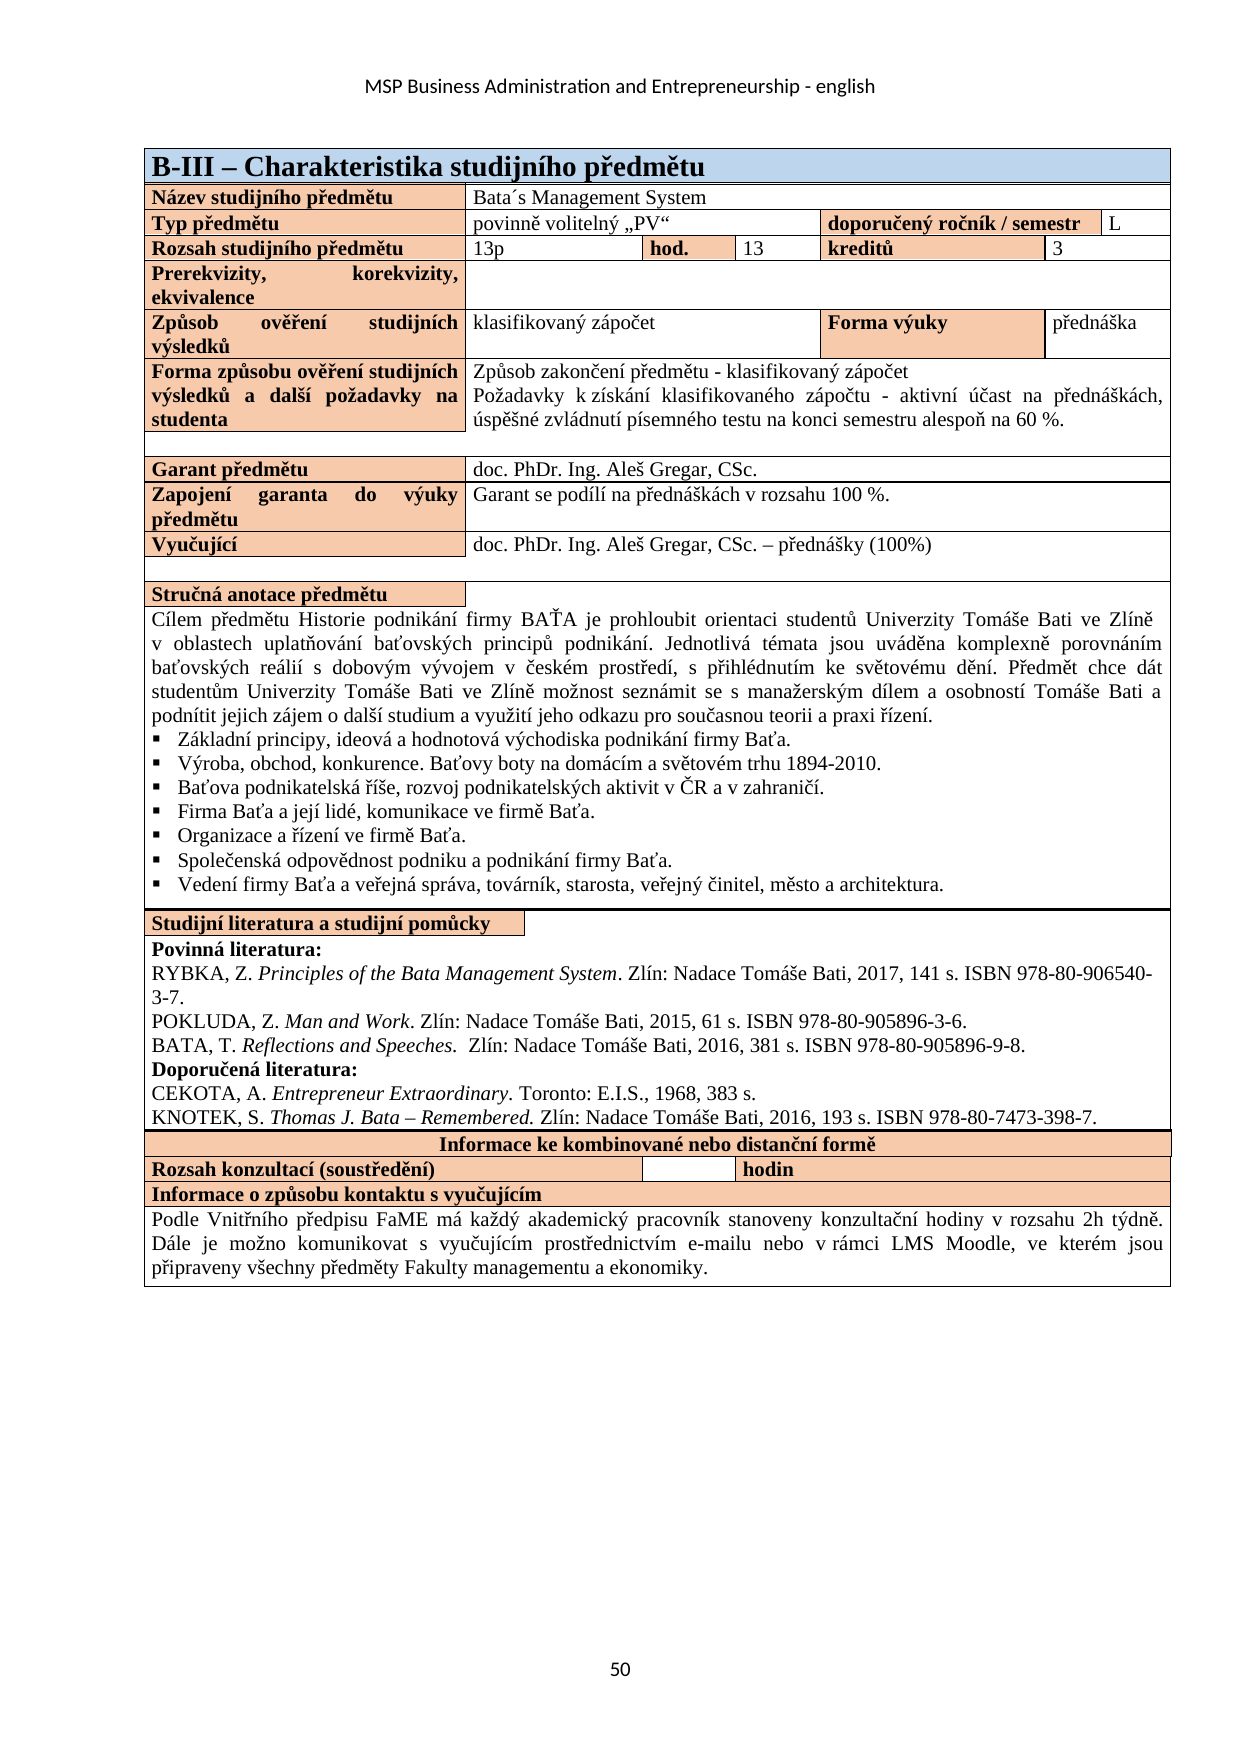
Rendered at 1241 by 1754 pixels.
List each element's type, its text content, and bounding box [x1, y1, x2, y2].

table_cell Typ předmětu [145, 210, 465, 234]
table_cell doc. PhDr. Ing. Aleš Gregar, CSc. [466, 457, 1170, 481]
table_cell [466, 261, 1170, 309]
table_cell 3 [1046, 236, 1170, 259]
table_cell Rozsah konzultací (soustředění) [145, 1157, 642, 1181]
table_cell Rozsah studijního předmětu [145, 236, 465, 259]
table_cell [466, 582, 1170, 606]
table_cell Stručná anotace předmětu [145, 582, 465, 606]
table_cell [643, 1157, 735, 1181]
table_cell klasifikovaný zápočet [466, 310, 820, 358]
table_cell Garant se podílí na přednáškách v rozsahu 100 %. [466, 483, 1170, 531]
table_cell Studijní literatura a studijní pomůcky [145, 911, 524, 935]
table_cell Informace ke kombinované nebo distanční formě [145, 1132, 1171, 1156]
table_cell přednáška [1046, 310, 1170, 358]
table_cell kreditů [821, 236, 1044, 259]
table_cell Způsob zakončení předmětu - klasifikovaný zápočet Požadavky k získání klasifikovaného zápočtu - aktivní účast na přednáškách, úspěšné zvládnutí písemného testu na konci semestru alespoň na 60 %. [466, 359, 1170, 431]
table_cell L [1102, 210, 1170, 234]
table_cell hodin [736, 1157, 1170, 1181]
table_cell [145, 431, 1170, 456]
table_cell Cílem předmětu Historie podnikání firmy BAŤA je prohloubit orientaci studentů Univerzity Tomáše Bati ve Zlíně v oblastech uplatňování baťovských principů podnikání. Jednotlivá témata jsou uváděna komplexně porovnáním baťovských reálií s dobovým vývojem v českém prostředí, s přihlédnutím ke světovému dění. Předmět chce dát studentům Univerzity Tomáše Bati ve Zlíně možnost seznámit se s manažerským dílem a osobností Tomáše Bati a podnítit jejich zájem o další studium a využití jeho odkazu pro současnou teorii a praxi řízení. Základní principy, ideová a hodnotová východiska podnikání firmy Baťa. Výroba, obchod, konkurence. Baťovy boty na domácím a světovém trhu 1894-2010. Baťova podnikatelská říše, rozvoj podnikatelských aktivit v ČR a v zahraničí. Firma Baťa a její lidé, komunikace ve firmě Baťa. Organizace a řízení ve firmě Baťa. Společenská odpovědnost podniku a podnikání firmy Baťa. Vedení firmy Baťa a veřejná správa, továrník, starosta, veřejný činitel, město a architektura. [145, 606, 1170, 908]
table_cell [145, 556, 1170, 581]
table_cell povinně volitelný „PV“ [466, 210, 820, 234]
table_cell 13p [466, 236, 642, 259]
table_cell Informace o způsobu kontaktu s vyučujícím [145, 1182, 1170, 1206]
table_cell doporučený ročník / semestr [821, 210, 1101, 234]
table_header B-III – Charakteristika studijního předmětu [145, 149, 1170, 182]
table_cell Forma způsobu ověření studijních výsledků a další požadavky na studenta [145, 359, 465, 431]
table_cell Bata´s Management System [466, 185, 1170, 209]
table_cell Podle Vnitřního předpisu FaME má každý akademický pracovník stanoveny konzultační hodiny v rozsahu 2h týdně. Dále je možno komunikovat s vyučujícím prostřednictvím e-mailu nebo v rámci LMS Moodle, ve kterém jsou připraveny všechny předměty Fakulty managementu a ekonomiky. [145, 1207, 1170, 1286]
table_cell Způsob ověření studijních výsledků [145, 310, 465, 358]
table_cell Prerekvizity, korekvizity, ekvivalence [145, 261, 465, 309]
table_cell Vyučující [145, 532, 465, 556]
table_cell Forma výuky [821, 310, 1044, 358]
table_cell 13 [736, 236, 820, 259]
table_cell [525, 911, 1170, 935]
table_cell hod. [643, 236, 735, 259]
table_cell Garant předmětu [145, 457, 465, 481]
table_cell Název studijního předmětu [145, 185, 465, 209]
table_cell Zapojení garanta do výuky předmětu [145, 483, 465, 531]
table_cell Povinná literatura: RYBKA, Z. Principles of the Bata Management System. Zlín: Nadace Tomáše Bati, 2017, 141 s. ISBN 978-80-906540-3-7. POKLUDA, Z. Man and Work. Zlín: Nadace Tomáše Bati, 2015, 61 s. ISBN 978-80-905896-3-6. BATA, T. Reflections and Speeches. Zlín: Nadace Tomáše Bati, 2016, 381 s. ISBN 978-80-905896-9-8. Doporučená literatura: CEKOTA, A. Entrepreneur Extraordinary. Toronto: E.I.S., 1968, 383 s. KNOTEK, S. Thomas J. Bata – Remembered. Zlín: Nadace Tomáše Bati, 2016, 193 s. ISBN 978-80-7473-398-7. [145, 935, 1170, 1129]
table_cell doc. PhDr. Ing. Aleš Gregar, CSc. – přednášky (100%) [466, 532, 1170, 556]
